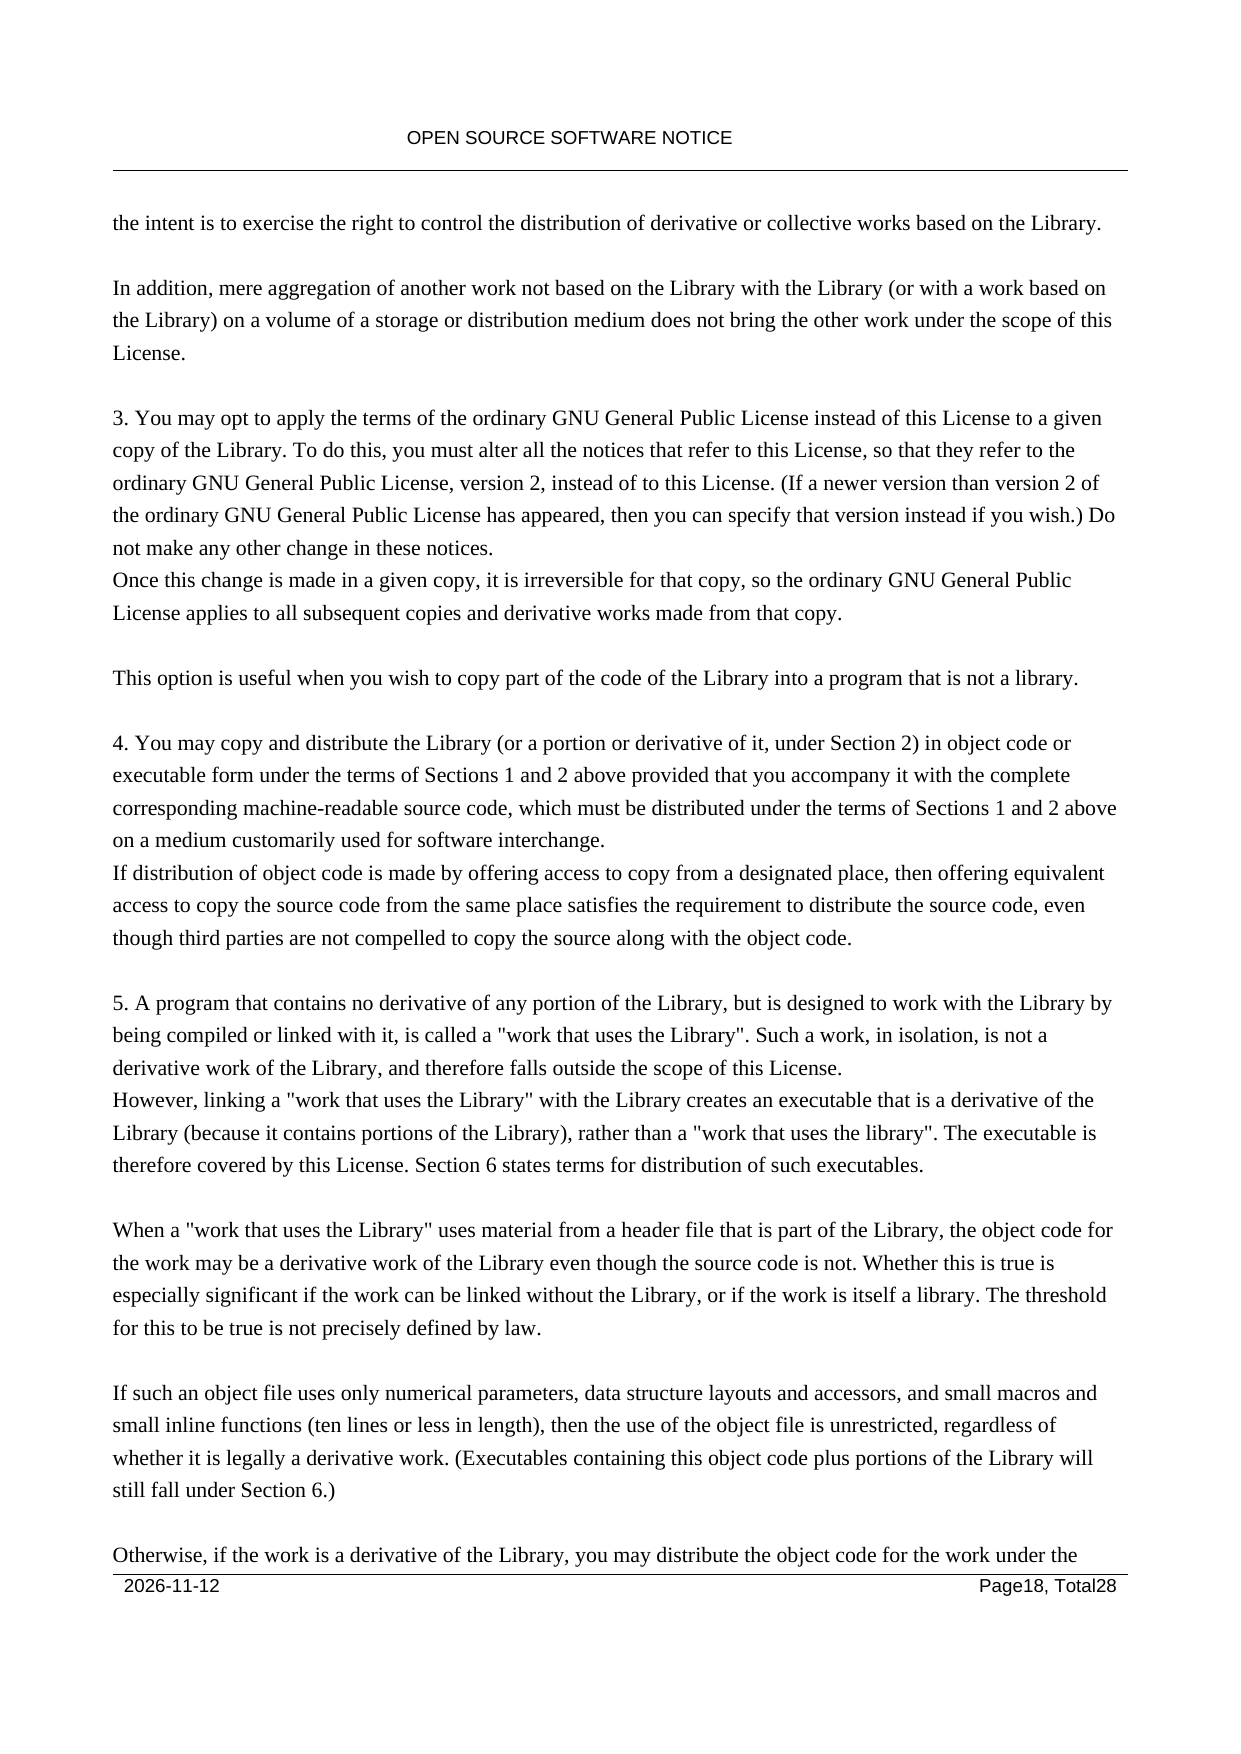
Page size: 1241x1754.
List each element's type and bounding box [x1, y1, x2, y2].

text [112, 206, 1128, 1571]
